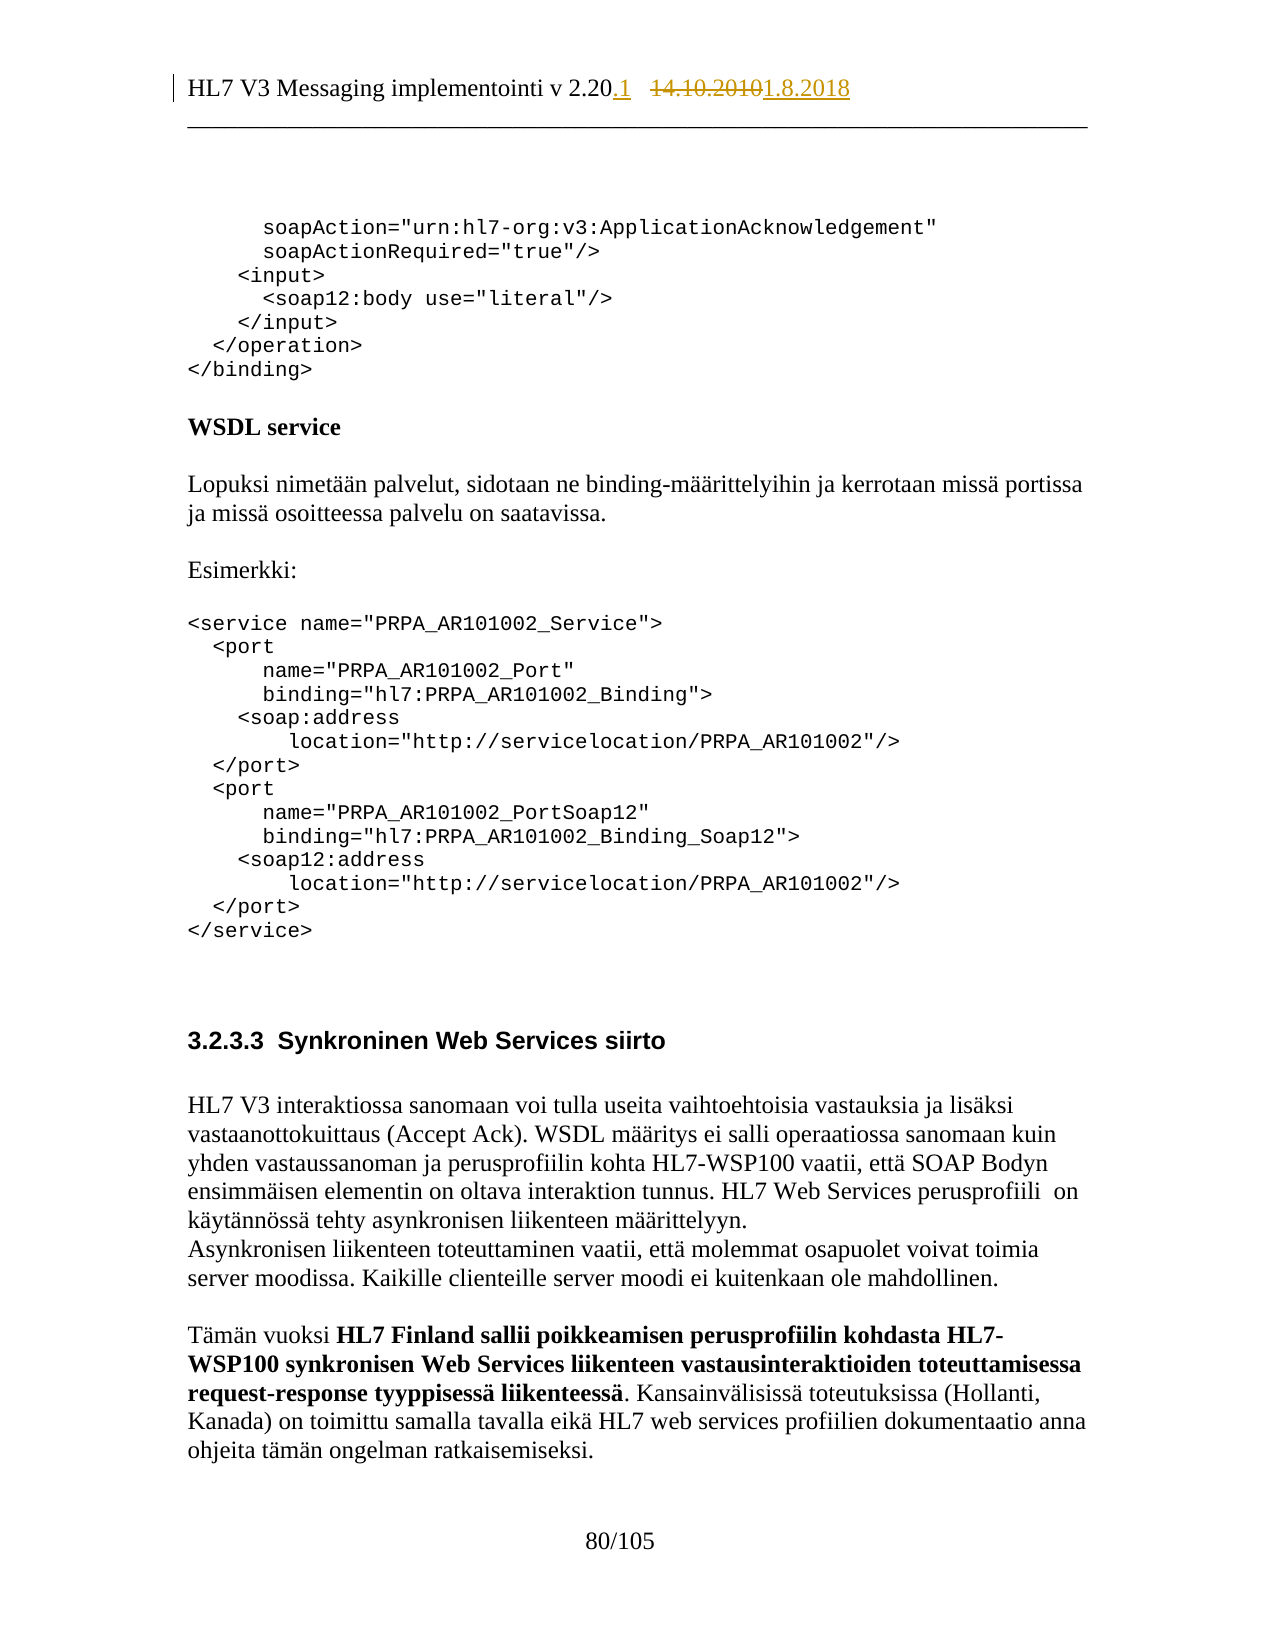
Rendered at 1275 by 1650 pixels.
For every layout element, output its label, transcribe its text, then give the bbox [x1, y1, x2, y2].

text <port [187, 636, 1087, 660]
text <port [187, 778, 1087, 802]
text Asynkronisen liikenteen toteuttaminen vaatii, että molemmat osapuolet voivat toimia server moodissa. Kaikille clienteille server moodi ei kuitenkaan ole mahdollinen. [187, 1234, 1087, 1291]
text Lopuksi nimetään palvelut, sidotaan ne binding-määrittelyihin ja kerrotaan missä portissa ja missä osoitteessa palvelu on saatavissa. [187, 469, 1087, 527]
text Tämän vuoksi HL7 Finland sallii poikkeamisen perusprofiilin kohdasta HL7-WSP100 synkronisen Web Services liikenteen vastausinteraktioiden toteuttamisessa request-response tyyppisessä liikenteessä. Kansainvälisissä toteutuksissa (Hollanti, Kanada) on toimittu samalla tavalla eikä HL7 web services profiilien dokumentaatio anna ohjeita tämän ongelman ratkaisemiseksi. [187, 1320, 1087, 1464]
subtitle Synkroninen Web Services siirto [187, 1026, 1087, 1055]
text name="PRPA_AR101002_PortSoap12" [187, 802, 1087, 826]
text Esimerkki: [187, 555, 1087, 584]
text soapActionRequired="true"/> [187, 241, 1087, 264]
text </input> [187, 312, 1087, 336]
text location="http://servicelocation/PRPA_AR101002"/> [187, 873, 1087, 897]
text <soap12:address [187, 849, 1087, 873]
text binding="hl7:PRPA_AR101002_Binding_Soap12"> [187, 826, 1087, 849]
text </service> [187, 920, 1087, 944]
text <service name="PRPA_AR101002_Service"> [187, 613, 1087, 636]
text </port> [187, 897, 1087, 920]
subtitle WSDL service [187, 412, 1087, 440]
text </operation> [187, 336, 1087, 359]
text soapAction="urn:hl7-org:v3:ApplicationAcknowledgement" [187, 217, 1087, 241]
text HL7 V3 interaktiossa sanomaan voi tulla useita vaihtoehtoisia vastauksia ja lisäksi vastaanottokuittaus (Accept Ack). WSDL määritys ei salli operaatiossa sanomaan kuin yhden vastaussanoman ja perusprofiilin kohta HL7-WSP100 vaatii, että SOAP Bodyn ensimmäisen elementin on oltava interaktion tunnus. HL7 Web Services perusprofiili on käytännössä tehty asynkronisen liikenteen määrittelyyn. [187, 1090, 1087, 1234]
text location="http://servicelocation/PRPA_AR101002"/> [187, 731, 1087, 755]
text name="PRPA_AR101002_Port" [187, 660, 1087, 684]
text <input> [187, 264, 1087, 288]
text binding="hl7:PRPA_AR101002_Binding"> [187, 684, 1087, 707]
text </binding> [187, 359, 1087, 383]
text </port> [187, 755, 1087, 778]
text <soap:address [187, 707, 1087, 731]
text <soap12:body use="literal"/> [187, 288, 1087, 312]
